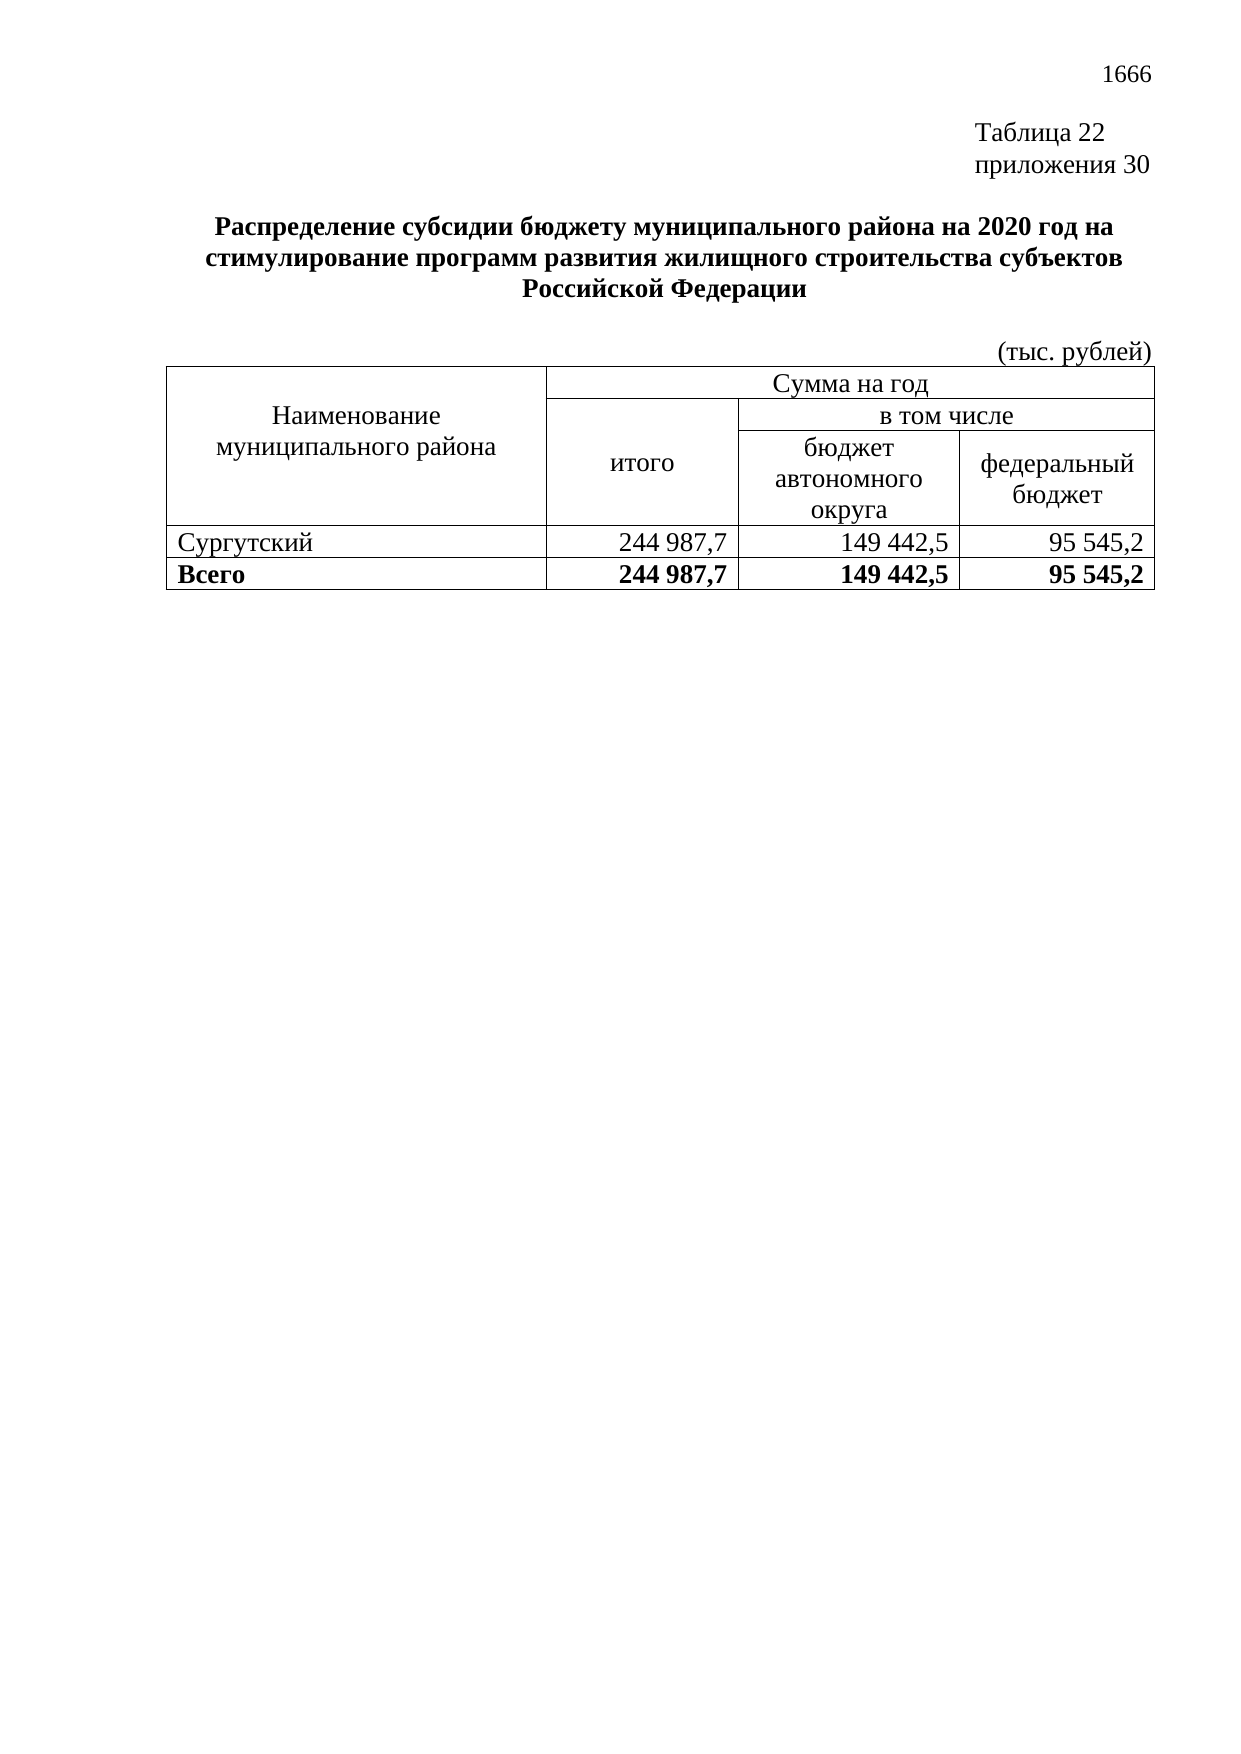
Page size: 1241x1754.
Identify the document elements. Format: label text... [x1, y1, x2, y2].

table_cell Сургутский [167, 526, 546, 557]
table_cell 244 987,7 [547, 558, 738, 589]
text Распределение субсидии бюджету муниципального района на 2020 год на стимулирование программ развития жилищного строительства субъектов Российской Федерации [177, 210, 1152, 303]
table_cell бюджет автономного округа [739, 431, 959, 524]
table_cell федеральный бюджет [960, 431, 1154, 524]
table_cell в том числе [739, 399, 1154, 430]
text Таблица 22 [974, 117, 1152, 148]
table_cell 244 987,7 [547, 526, 738, 557]
table_cell 149 442,5 [739, 558, 959, 589]
table_cell 95 545,2 [960, 526, 1154, 557]
table_header Сумма на год [547, 367, 1154, 398]
table_cell 149 442,5 [739, 526, 959, 557]
table_cell итого [547, 399, 738, 524]
text приложения 30 [974, 148, 1152, 179]
table_cell Всего [167, 558, 546, 589]
table_header Наименование муниципального района [167, 367, 546, 524]
text (тыс. рублей) [177, 334, 1152, 366]
table_cell 95 545,2 [960, 558, 1154, 589]
